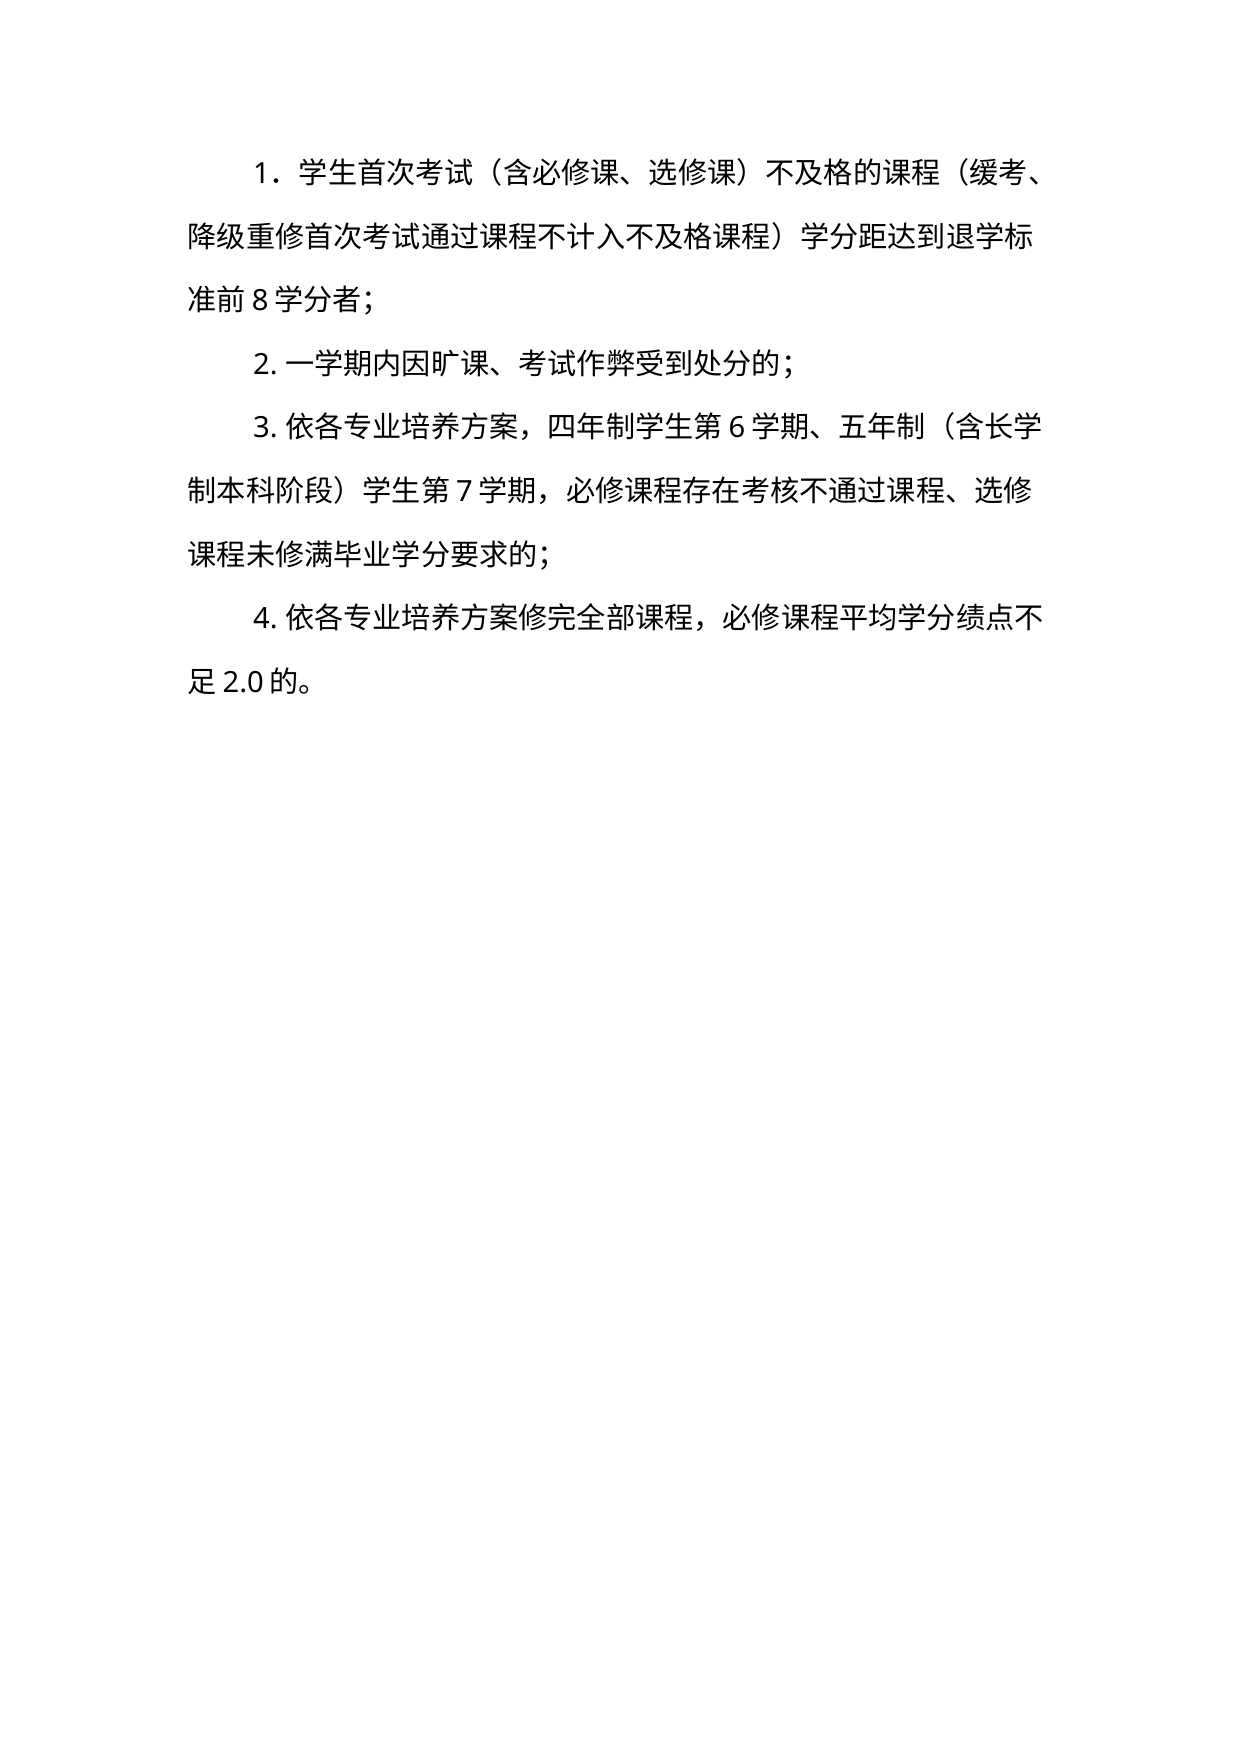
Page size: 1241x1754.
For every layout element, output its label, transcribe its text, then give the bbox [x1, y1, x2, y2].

text 4. 依各专业培养方案修完全部课程，必修课程平均学分绩点不足2.0的。 [187, 594, 1053, 701]
text 1．学生首次考试（含必修课、选修课）不及格的课程（缓考、降级重修首次考试通过课程不计入不及格课程）学分距达到退学标准前8学分者； [187, 150, 1053, 319]
text 3. 依各专业培养方案，四年制学生第6学期、五年制（含长学制本科阶段）学生第7学期，必修课程存在考核不通过课程、选修课程未修满毕业学分要求的； [187, 404, 1053, 573]
text 2. 一学期内因旷课、考试作弊受到处分的； [187, 341, 1053, 383]
